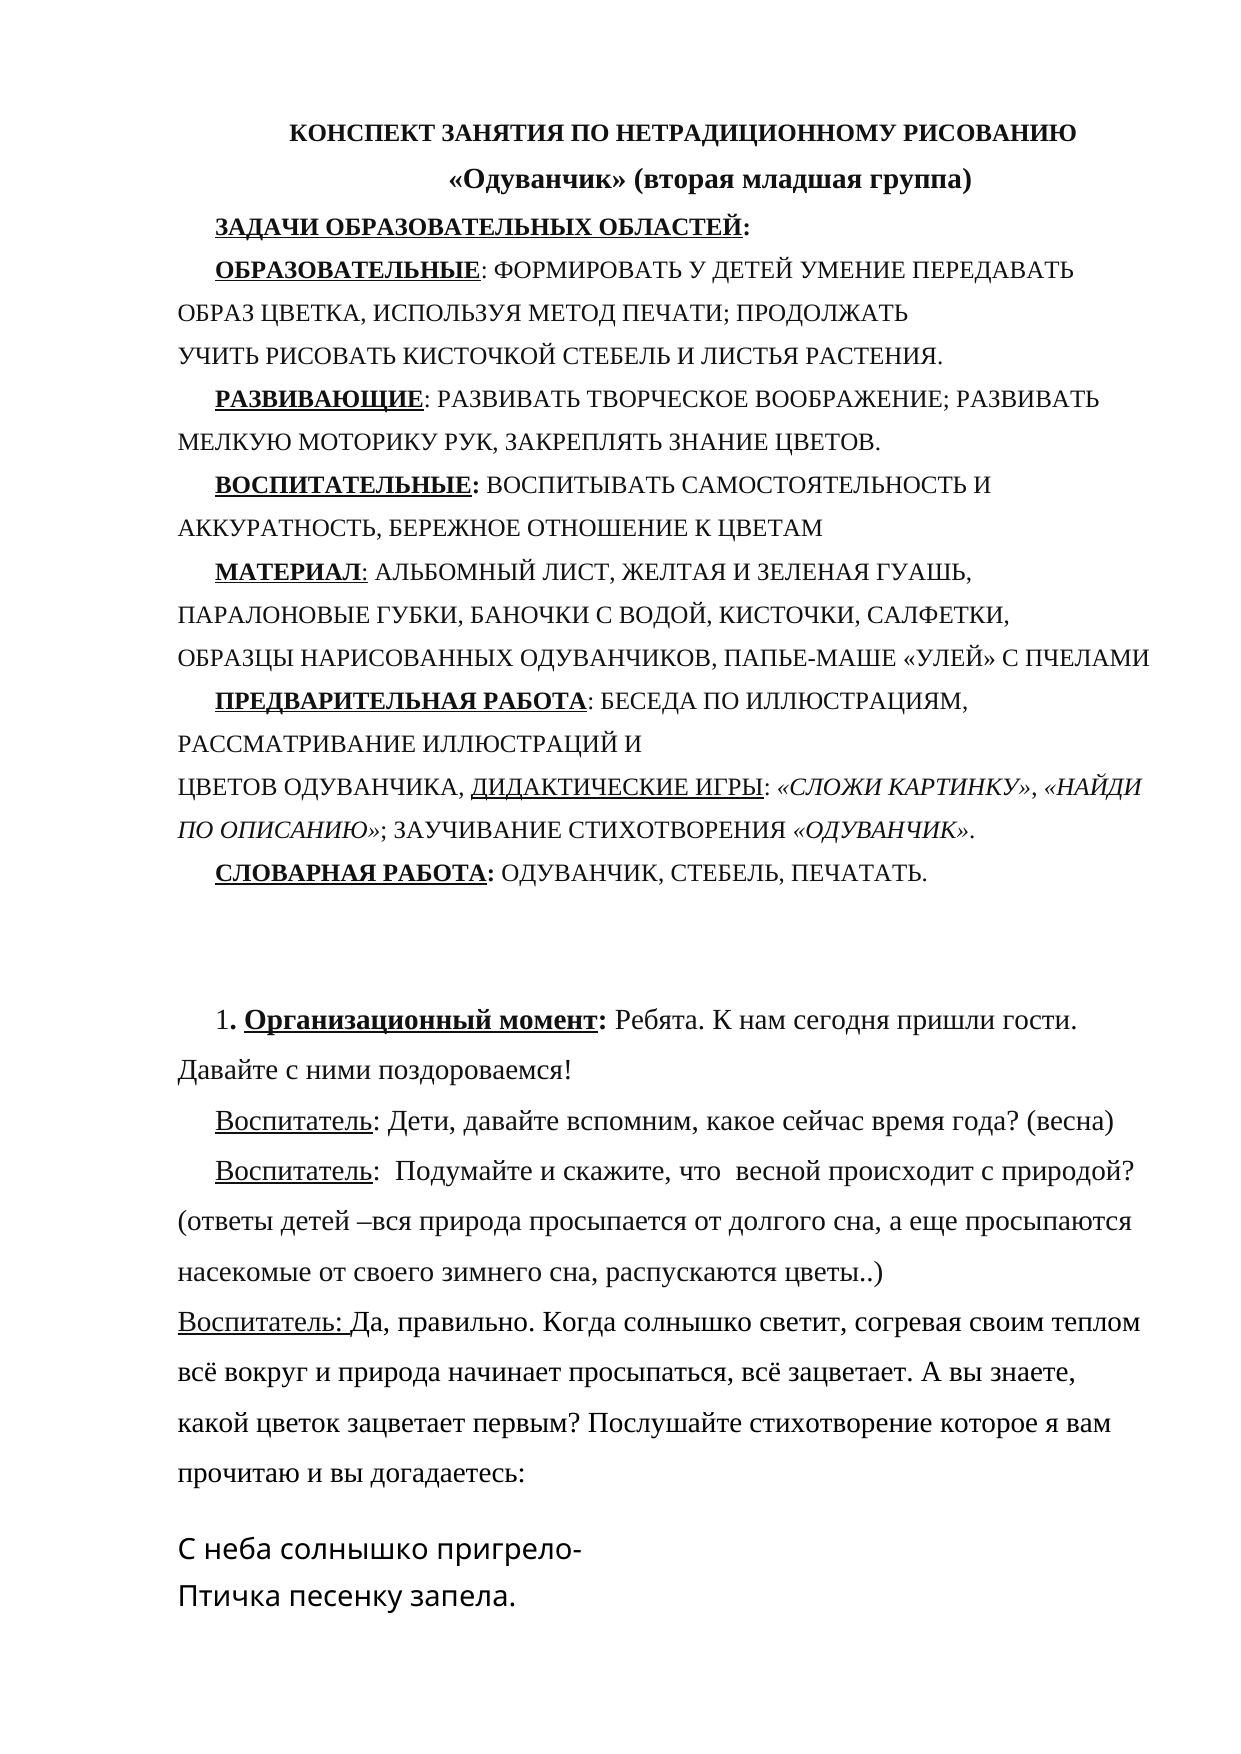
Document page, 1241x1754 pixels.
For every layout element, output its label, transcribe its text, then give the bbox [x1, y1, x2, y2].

text ВОСПИТАТЕЛЬНЫЕ: ВОСПИТЫВАТЬ САМОСТОЯТЕЛЬНОСТЬ И АККУРАТНОСТЬ, БЕРЕЖНОЕ ОТНОШЕНИЕ К ЦВЕТАМ [177, 470, 1152, 542]
text Воспитатель: Подумайте и скажите, что весной происходит с природой? (ответы детей –вся природа просыпается от долгого сна, а еще просыпаются насекомые от своего зимнего сна, распускаются цветы..) [177, 1153, 1152, 1287]
text ЗАДАЧИ ОБРАЗОВАТЕЛЬНЫХ ОБЛАСТЕЙ: [177, 212, 1152, 240]
text «Одуванчик» (вторая младшая группа) [177, 161, 1152, 195]
text СЛОВАРНАЯ РАБОТА: ОДУВАНЧИК, СТЕБЕЛЬ, ПЕЧАТАТЬ. [177, 858, 1152, 887]
text Воспитатель: Да, правильно. Когда солнышко светит, согревая своим теплом всё вокруг и природа начинает просыпаться, всё зацветает. А вы знаете, какой цветок зацветает первым? Послушайте стихотворение которое я вам прочитаю и вы догадаетесь: [177, 1304, 1152, 1488]
text Воспитатель: Дети, давайте вспомним, какое сейчас время года? (весна) [177, 1103, 1152, 1136]
text 1. Организационный момент: Ребята. К нам сегодня пришли гости. Давайте с ними поздороваемся! [177, 1002, 1152, 1086]
text ПРЕДВАРИТЕЛЬНАЯ РАБОТА: БЕСЕДА ПО ИЛЛЮСТРАЦИЯМ, РАССМАТРИВАНИЕ ИЛЛЮСТРАЦИЙ И ЦВЕТОВ ОДУВАНЧИКА, ДИДАКТИЧЕСКИЕ ИГРЫ: «СЛОЖИ КАРТИНКУ», «НАЙДИ ПО ОПИСАНИЮ»; ЗАУЧИВАНИЕ СТИХОТВОРЕНИЯ «ОДУВАНЧИК». [177, 686, 1152, 844]
text ОБРАЗОВАТЕЛЬНЫЕ: ФОРМИРОВАТЬ У ДЕТЕЙ УМЕНИЕ ПЕРЕДАВАТЬ ОБРАЗ ЦВЕТКА, ИСПОЛЬЗУЯ МЕТОД ПЕЧАТИ; ПРОДОЛЖАТЬ УЧИТЬ РИСОВАТЬ КИСТОЧКОЙ СТЕБЕЛЬ И ЛИСТЬЯ РАСТЕНИЯ. [177, 255, 1152, 370]
text С неба солнышко пригрело- [177, 1521, 1152, 1568]
text Птичка песенку запела. [177, 1568, 1152, 1615]
text КОНСПЕКТ ЗАНЯТИЯ ПО НЕТРАДИЦИОННОМУ РИСОВАНИЮ [177, 118, 1152, 147]
text РАЗВИВАЮЩИЕ: РАЗВИВАТЬ ТВОРЧЕСКОЕ ВООБРАЖЕНИЕ; РАЗВИВАТЬ МЕЛКУЮ МОТОРИКУ РУК, ЗАКРЕПЛЯТЬ ЗНАНИЕ ЦВЕТОВ. [177, 384, 1152, 456]
text МАТЕРИАЛ: АЛЬБОМНЫЙ ЛИСТ, ЖЕЛТАЯ И ЗЕЛЕНАЯ ГУАШЬ, ПАРАЛОНОВЫЕ ГУБКИ, БАНОЧКИ С ВОДОЙ, КИСТОЧКИ, САЛФЕТКИ, ОБРАЗЦЫ НАРИСОВАННЫХ ОДУВАНЧИКОВ, ПАПЬЕ-МАШЕ «УЛЕЙ» С ПЧЕЛАМИ [177, 557, 1152, 672]
